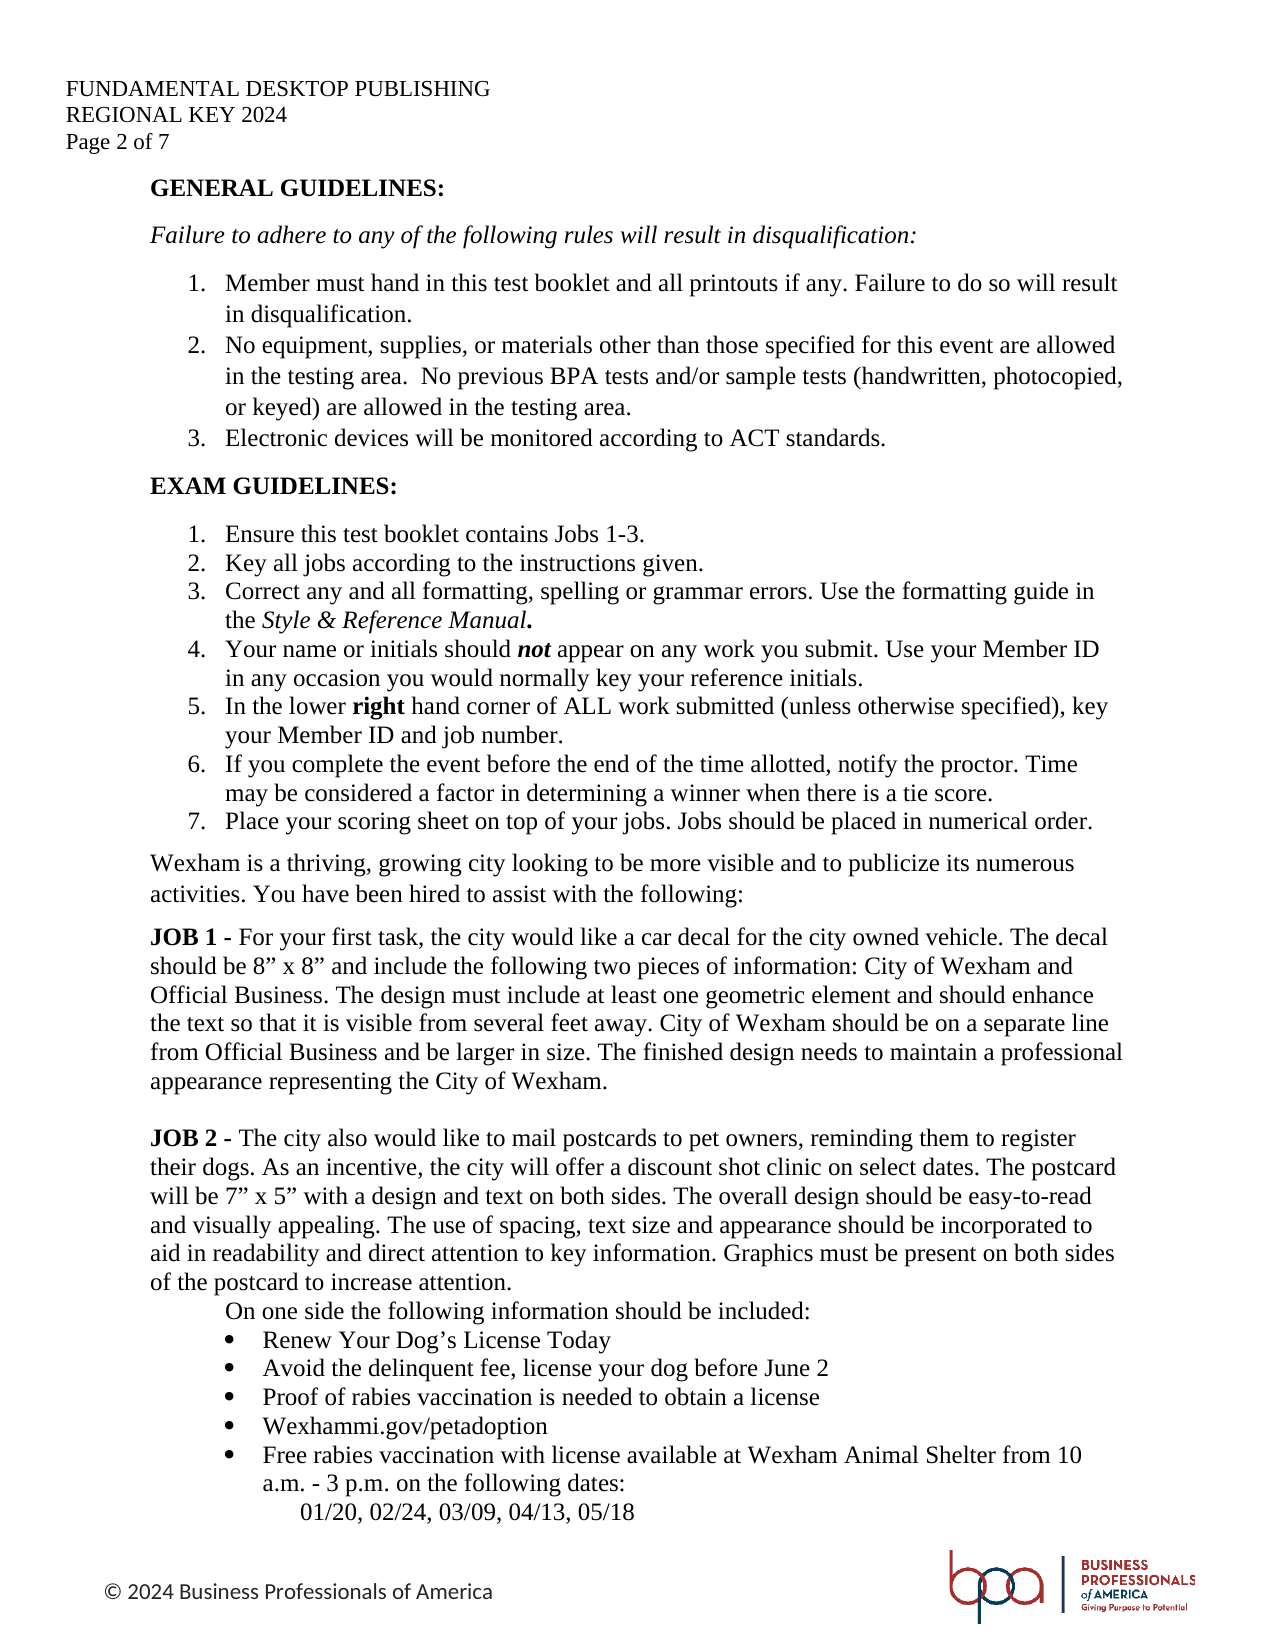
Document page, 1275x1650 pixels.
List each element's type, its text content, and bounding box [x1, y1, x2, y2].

list Key all jobs according to the instructions given. [187, 548, 1125, 576]
list Ensure this test booklet contains Jobs 1-3. [187, 519, 1125, 548]
text 01/20, 02/24, 03/09, 04/13, 05/18 [225, 1497, 1125, 1526]
list If you complete the event before the end of the time allotted, notify the proctor. Time may be considered a factor in determining a winner when there is a tie score. [187, 749, 1125, 806]
text GENERAL GUIDELINES: [150, 173, 1125, 202]
list Place your scoring sheet on top of your jobs. Jobs should be placed in numerical order. [187, 806, 1125, 835]
list Wexhammi.gov/petadoption [225, 1411, 1125, 1440]
list Electronic devices will be monitored according to ACT standards. [187, 423, 1125, 452]
list Correct any and all formatting, spelling or grammar errors. Use the formatting guide in the Style & Reference Manual. [187, 576, 1125, 634]
list Renew Your Dog’s License Today [225, 1325, 1125, 1353]
list Your name or initials should not appear on any work you submit. Use your Member ID in any occasion you would normally key your reference initials. [187, 634, 1125, 691]
list No equipment, supplies, or materials other than those specified for this event are allowed in the testing area. No previous BPA tests and/or sample tests (handwritten, photocopied, or keyed) are allowed in the testing area. [187, 330, 1125, 421]
list Free rabies vaccination with license available at Wexham Animal Shelter from 10 a.m. - 3 p.m. on the following dates: [225, 1440, 1125, 1497]
list In the lower right hand corner of ALL work submitted (unless otherwise specified), key your Member ID and job number. [187, 691, 1125, 749]
list Member must hand in this test booklet and all printouts if any. Failure to do so will result in disqualification. [187, 268, 1125, 328]
text JOB 2 - The city also would like to mail postcards to pet owners, reminding them to register their dogs. As an incentive, the city will offer a discount shot clinic on select dates. The postcard will be 7” x 5” with a design and text on both sides. The overall design should be easy-to-read and visually appealing. The use of spacing, text size and appearance should be incorporated to aid in readability and direct attention to key information. Graphics must be present on both sides of the postcard to increase attention. [150, 1123, 1125, 1296]
list Proof of rabies vaccination is needed to obtain a license [225, 1382, 1125, 1411]
list Avoid the delinquent fee, license your dog before June 2 [225, 1353, 1125, 1382]
text EXAM GUIDELINES: [150, 471, 1125, 500]
text Wexham is a thriving, growing city looking to be more visible and to publicize its numerous activities. You have been hired to assist with the following: [150, 848, 1125, 907]
text Failure to adhere to any of the following rules will result in disqualification: [150, 221, 1125, 249]
picture [949, 1550, 1195, 1624]
text On one side the following information should be included: [150, 1296, 1125, 1325]
text JOB 1 - For your first task, the city would like a car decal for the city owned vehicle. The decal should be 8” x 8” and include the following two pieces of information: City of Wexham and Official Business. The design must include at least one geometric element and should enhance the text so that it is visible from several feet away. City of Wexham should be on a separate line from Official Business and be larger in size. The finished design needs to maintain a professional appearance representing the City of Wexham. [150, 922, 1125, 1095]
